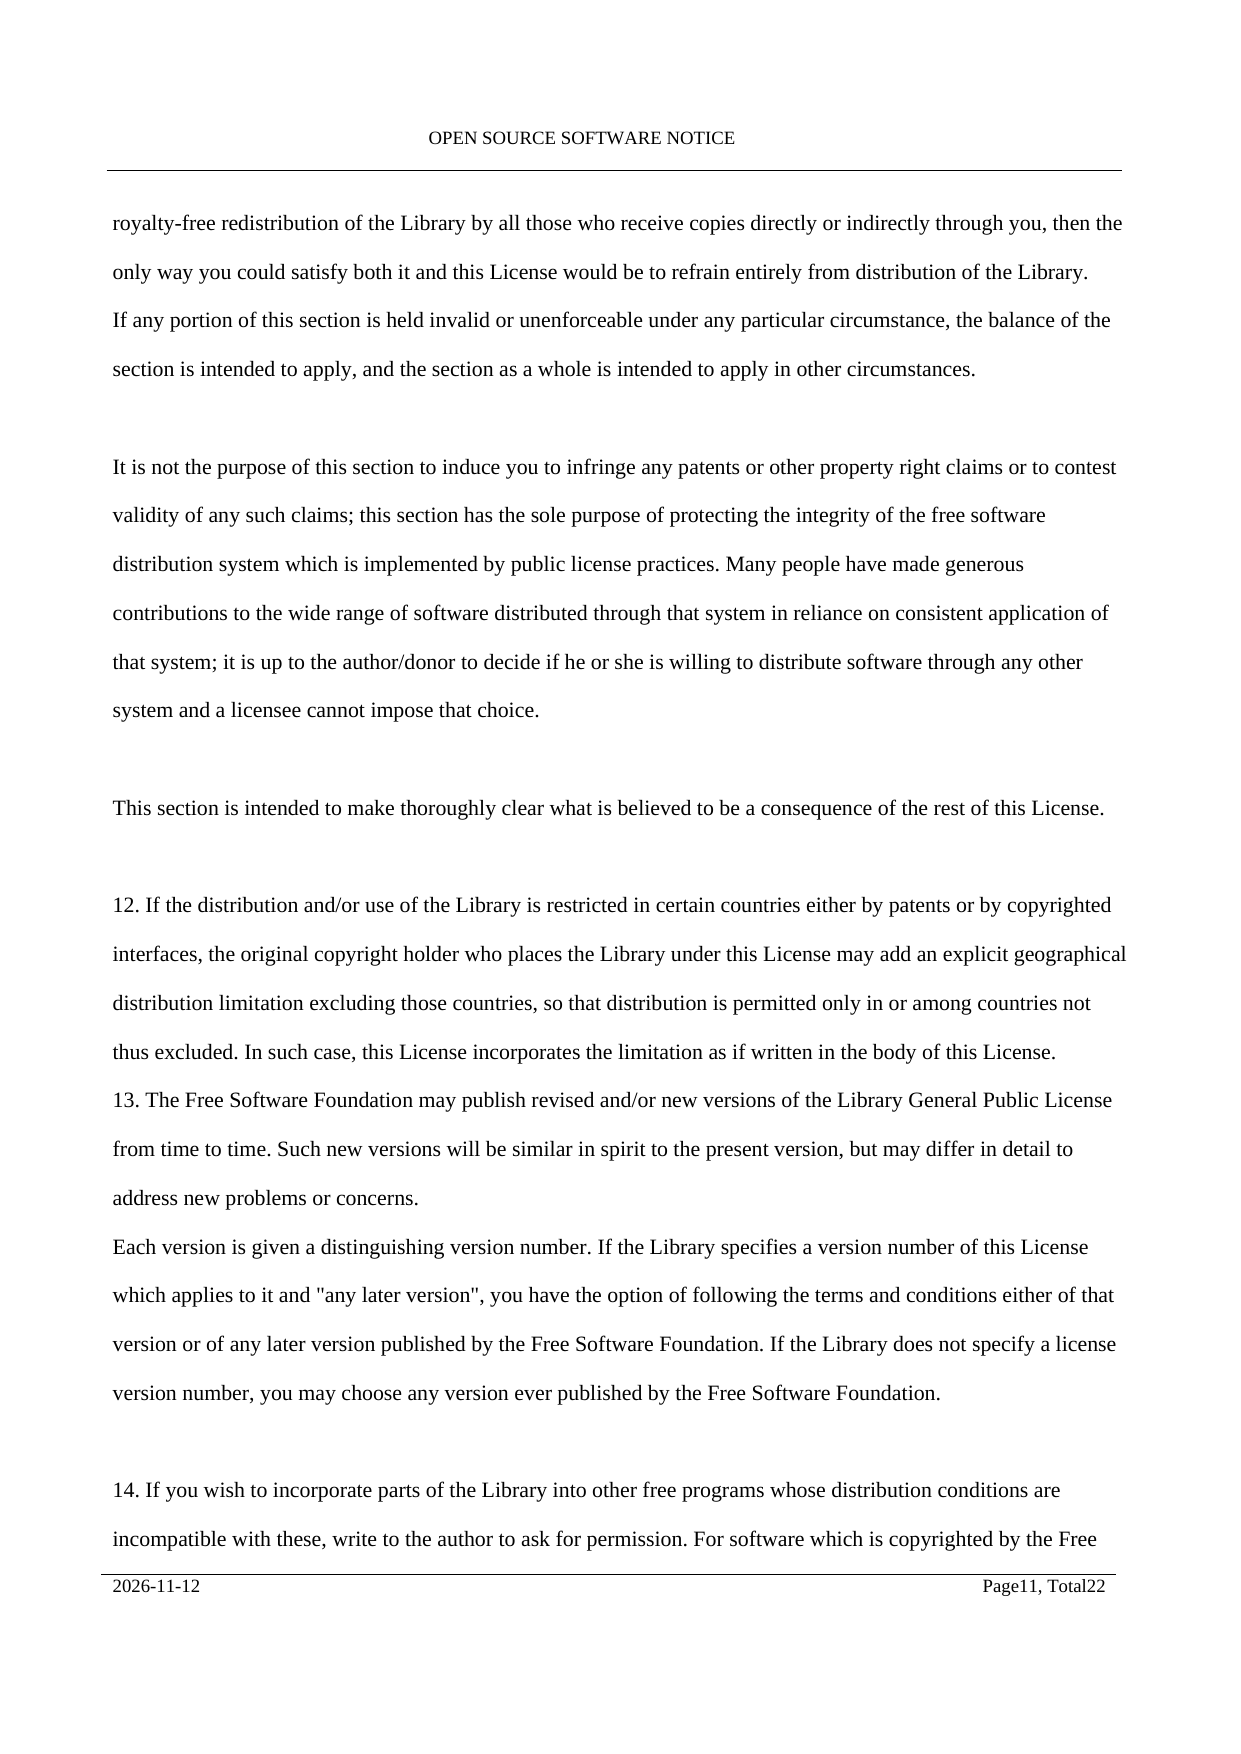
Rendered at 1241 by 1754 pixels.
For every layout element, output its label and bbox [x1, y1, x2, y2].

text [112, 206, 1128, 1555]
